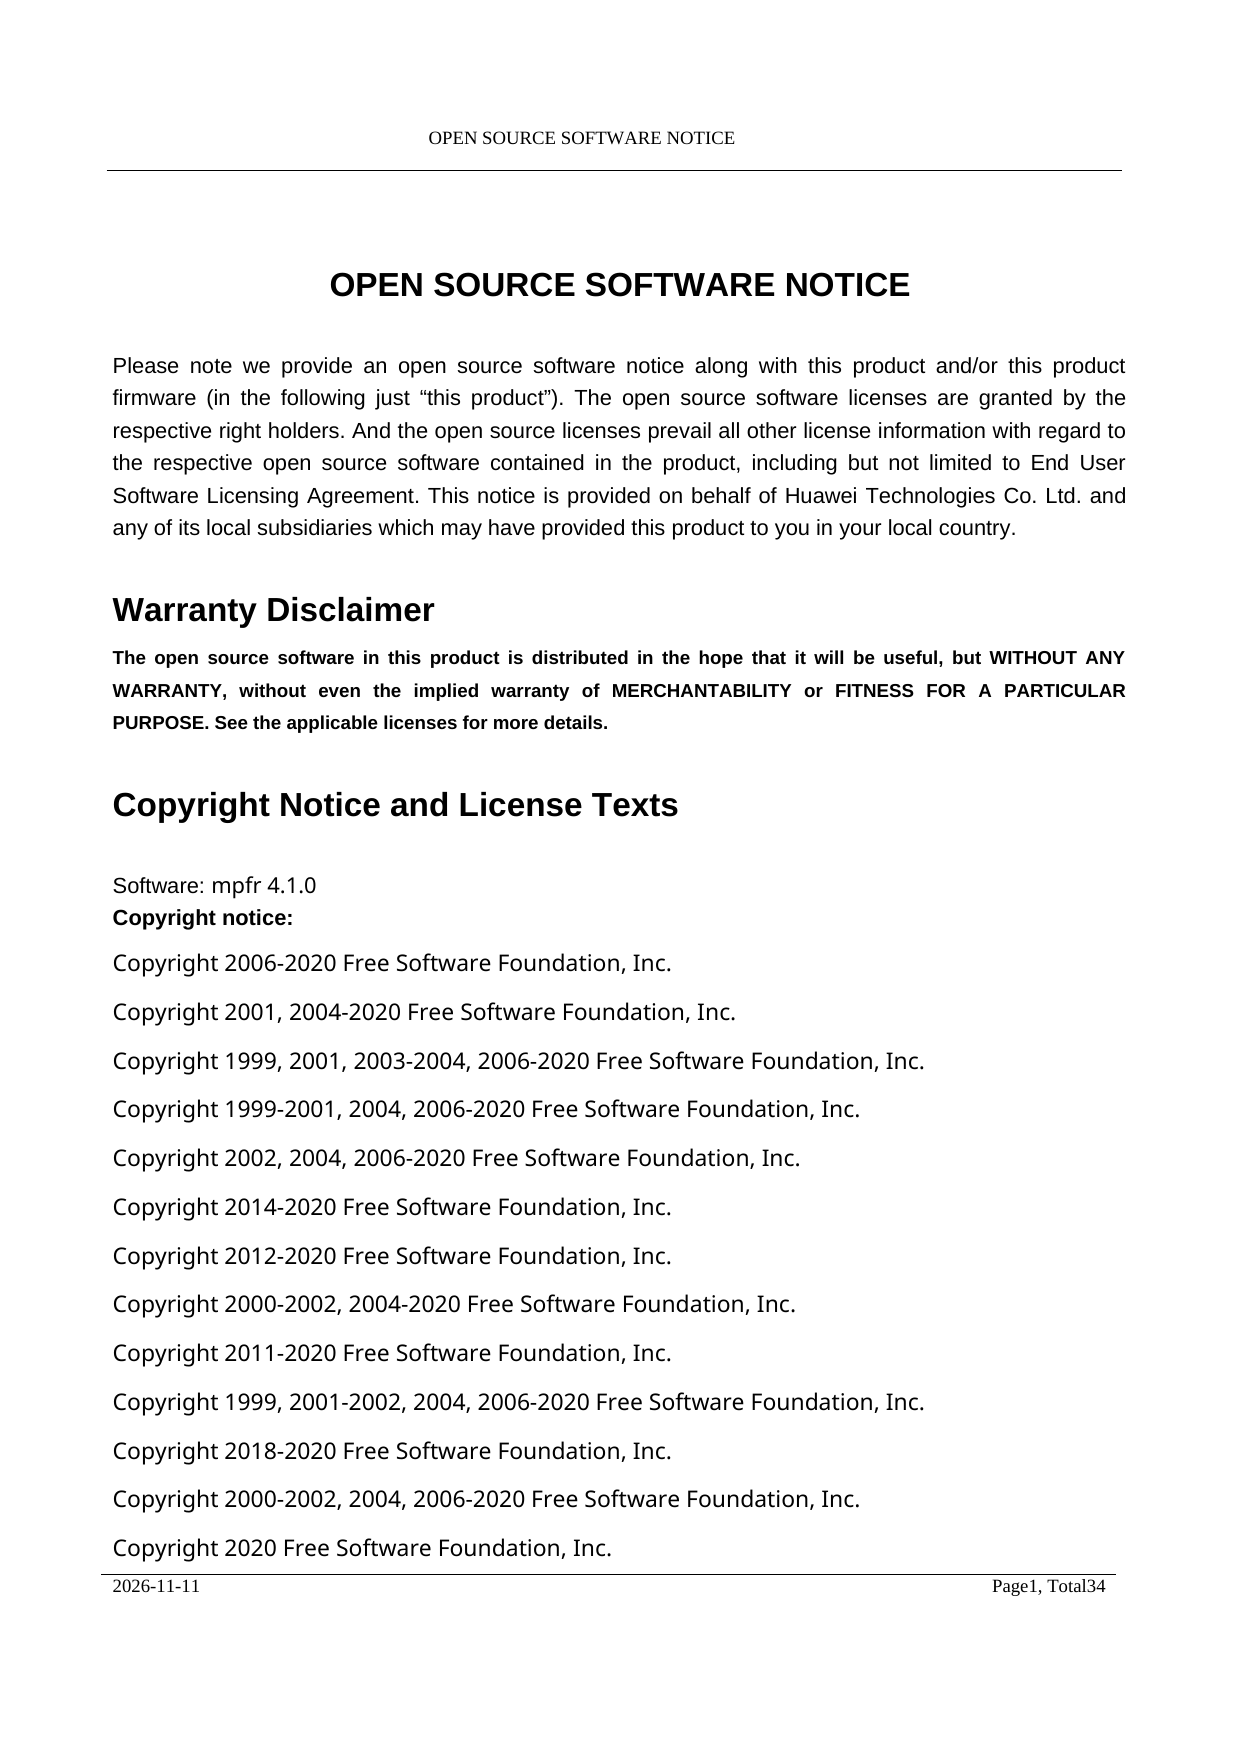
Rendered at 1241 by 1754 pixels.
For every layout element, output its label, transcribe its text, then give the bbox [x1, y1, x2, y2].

text OPEN SOURCE SOFTWARE NOTICE [112, 251, 1128, 316]
text The open source software in this product is distributed in the hope that it will be useful, but WITHOUT ANY WARRANTY, without even the implied warranty of MERCHANTABILITY or FITNESS FOR A PARTICULAR PURPOSE. See the applicable licenses for more details. [112, 641, 1128, 739]
text Copyright Notice and License Texts [112, 771, 1128, 836]
text Software: mpfr 4.1.0 [112, 869, 1128, 901]
text Copyright notice: [112, 901, 1128, 934]
text Warranty Disclaimer [112, 576, 1128, 641]
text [112, 947, 1128, 1564]
text Please note we provide an open source software notice along with this product and/or this product firmware (in the following just “this product”). The open source software licenses are granted by the respective right holders. And the open source licenses prevail all other license information with regard to the respective open source software contained in the product, including but not limited to End User Software Licensing Agreement. This notice is provided on behalf of Huawei Technologies Co. Ltd. and any of its local subsidiaries which may have provided this product to you in your local country. [112, 349, 1128, 544]
